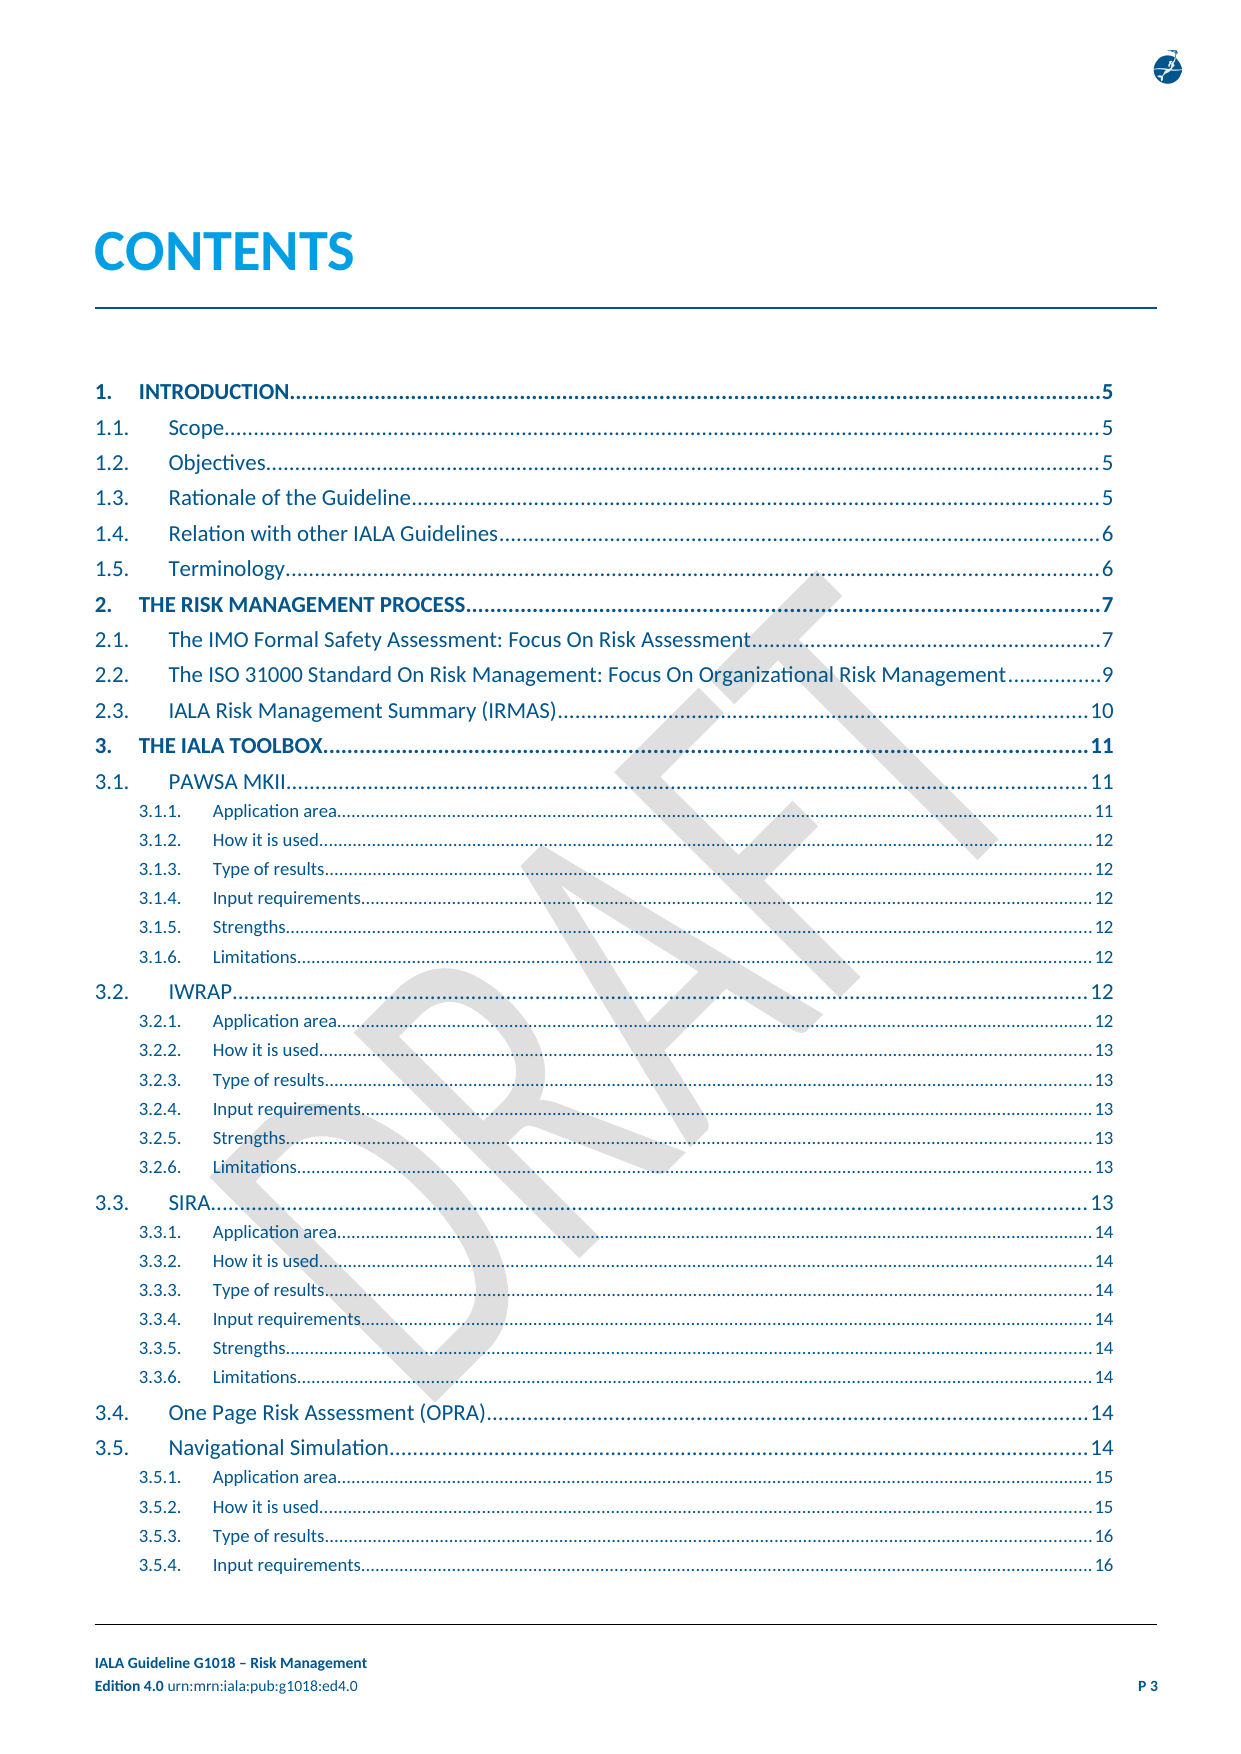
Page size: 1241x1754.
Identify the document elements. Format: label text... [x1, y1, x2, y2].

text 3.2.4. Input requirements 13 [139, 1097, 1157, 1120]
text 3.2.5. Strengths 13 [139, 1126, 1157, 1149]
text 3.3. SIRA 13 [94, 1184, 1113, 1216]
text 3.5. Navigational Simulation 14 [94, 1430, 1113, 1461]
text 3.1. PAWSA MKII 11 [94, 763, 1113, 795]
text 2.3. IALA Risk Management Summary (IRMAS) 10 [94, 693, 1113, 724]
text 2.2. The ISO 31000 Standard On Risk Management: Focus On Organizational Risk Management 9 [94, 657, 1113, 688]
text 3.5.3. Type of results 16 [139, 1524, 1157, 1547]
text 3.3.5. Strengths 14 [139, 1336, 1157, 1359]
text 3.3.4. Input requirements 14 [139, 1307, 1157, 1330]
text 1. Introduction 5 [94, 374, 1113, 405]
text 3.2.1. Application area 12 [139, 1009, 1157, 1032]
text 3.3.6. Limitations 14 [139, 1366, 1157, 1388]
text 3.1.4. Input requirements 12 [139, 886, 1157, 909]
text 1.4. Relation with other IALA Guidelines 6 [94, 516, 1113, 547]
text 3.3.3. Type of results 14 [139, 1278, 1157, 1301]
picture [1120, 0, 1241, 119]
text 3.2.6. Limitations 13 [139, 1155, 1157, 1178]
text 3.1.2. How it is used 12 [139, 828, 1157, 851]
text 3.3.2. How it is used 14 [139, 1249, 1157, 1272]
text 3.1.5. Strengths 12 [139, 916, 1157, 938]
text 2. The Risk Management Process 7 [94, 586, 1113, 618]
text 3.5.1. Application area 15 [139, 1466, 1157, 1488]
text 3.2.2. How it is used 13 [139, 1038, 1157, 1061]
text 1.1. Scope 5 [94, 409, 1113, 441]
text 3.5.4. Input requirements 16 [139, 1553, 1157, 1576]
text 3.1.3. Type of results 12 [139, 857, 1157, 880]
text 3.5.2. How it is used 15 [139, 1495, 1157, 1518]
text 1.2. Objectives 5 [94, 445, 1113, 476]
text 3.1.1. Application area 11 [139, 799, 1157, 822]
text 3.2.3. Type of results 13 [139, 1068, 1157, 1091]
text 3. The IALA toolbox 11 [94, 728, 1113, 759]
text 3.1.6. Limitations 12 [139, 945, 1157, 968]
text 1.3. Rationale of the Guideline 5 [94, 480, 1113, 511]
text 1.5. Terminology 6 [94, 551, 1113, 582]
text 3.2. IWRAP 12 [94, 974, 1113, 1005]
text 3.4. One Page Risk Assessment (OPRA) 14 [94, 1395, 1113, 1426]
text 2.1. The IMO Formal Safety Assessment: Focus On Risk Assessment 7 [94, 622, 1113, 653]
text 3.3.1. Application area 14 [139, 1220, 1157, 1243]
